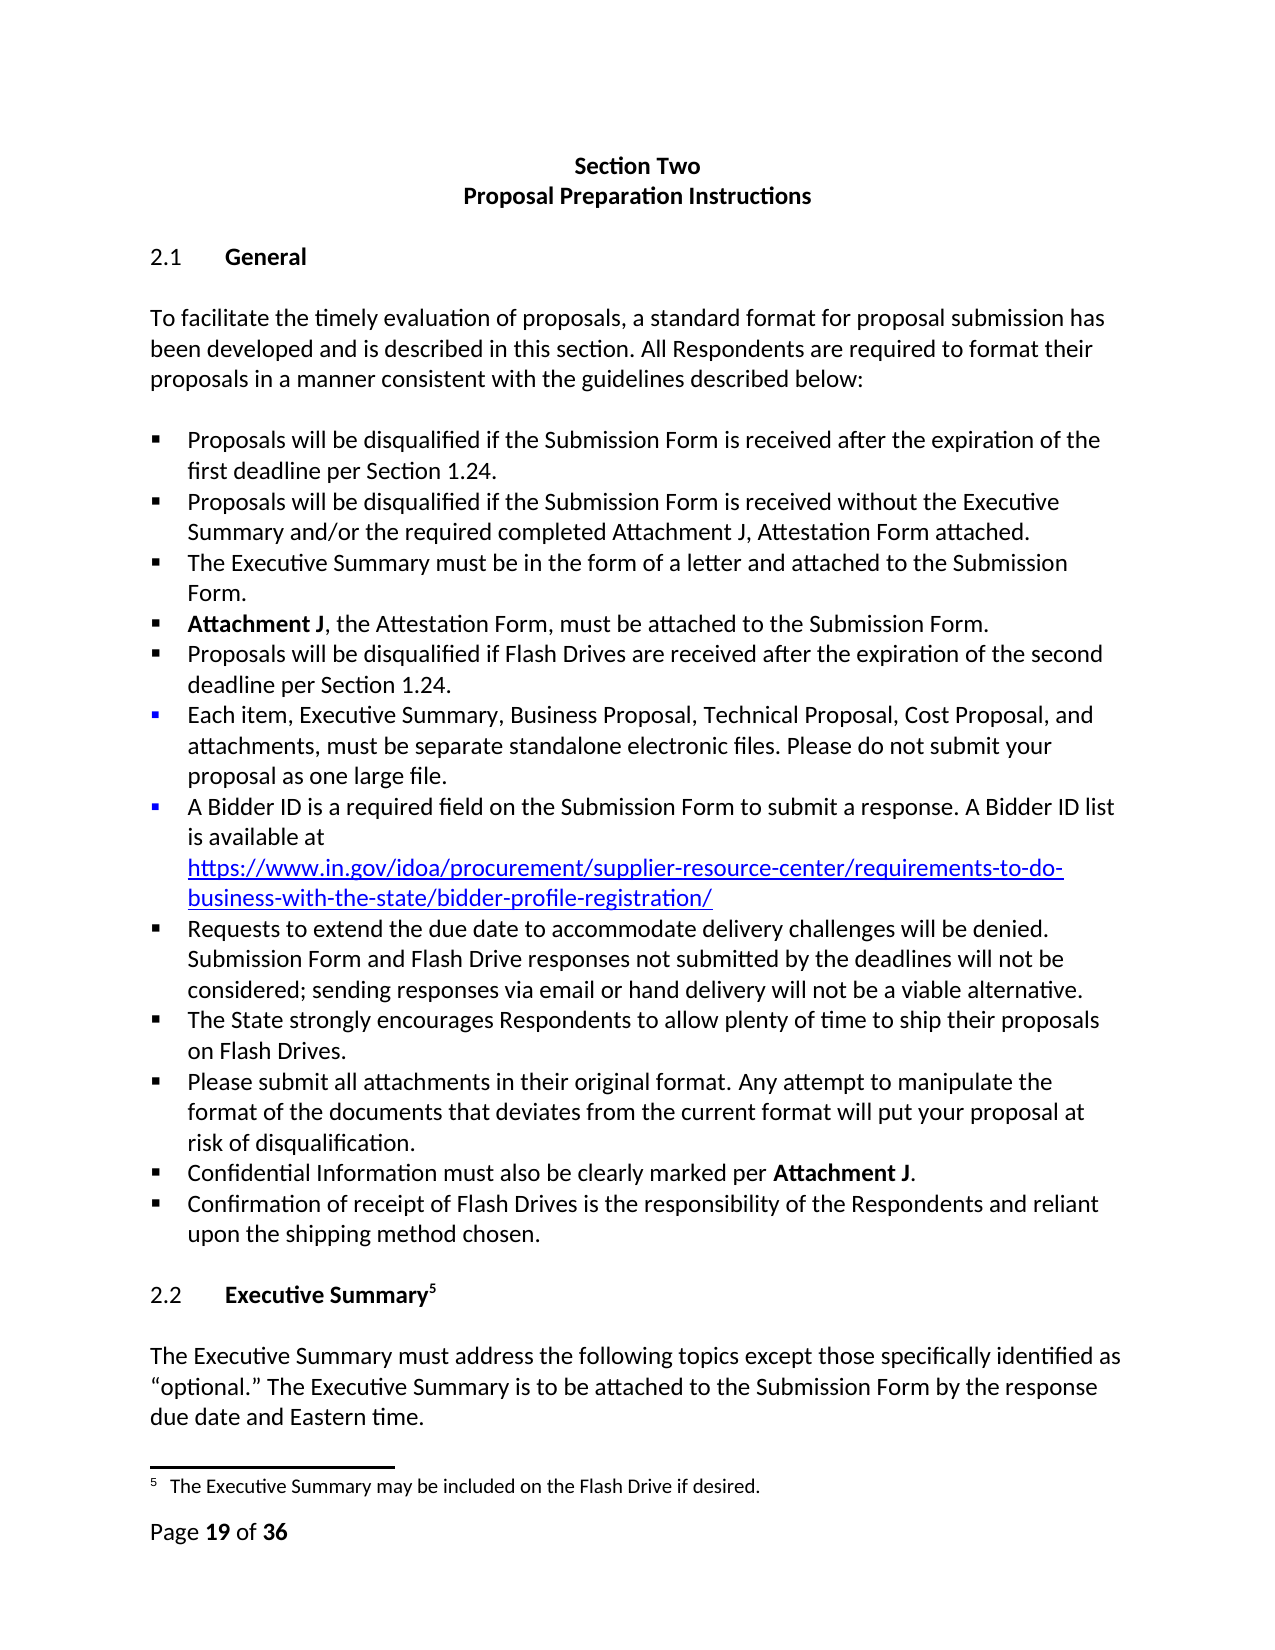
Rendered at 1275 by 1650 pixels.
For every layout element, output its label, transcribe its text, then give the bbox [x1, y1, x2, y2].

subtitle 2.2 Executive Summary [150, 1279, 1125, 1310]
list Each item, Executive Summary, Business Proposal, Technical Proposal, Cost Proposal, and attachments, must be separate standalone electronic files. Please do not submit your proposal as one large file. [150, 699, 1125, 791]
list Confidential Information must also be clearly marked per Attachment J. [150, 1157, 1125, 1188]
subtitle Section Two Proposal Preparation Instructions [150, 150, 1125, 211]
subtitle 2.1 General [150, 242, 1125, 272]
list The State strongly encourages Respondents to allow plenty of time to ship their proposals on Flash Drives. [150, 1004, 1125, 1066]
list Attachment J, the Attestation Form, must be attached to the Submission Form. [150, 608, 1125, 638]
list A Bidder ID is a required field on the Submission Form to submit a response. A Bidder ID list is available at https://www.in.gov/idoa/procurement/supplier-resource-center/requirements-to-do-business-with-the-state/bidder-profile-registration/ [150, 791, 1125, 913]
list Confirmation of receipt of Flash Drives is the responsibility of the Respondents and reliant upon the shipping method chosen. [150, 1188, 1125, 1249]
list Please submit all attachments in their original format. Any attempt to manipulate the format of the documents that deviates from the current format will put your proposal at risk of disqualification. [150, 1066, 1125, 1157]
list Proposals will be disqualified if the Submission Form is received without the Executive Summary and/or the required completed Attachment J, Attestation Form attached. [150, 486, 1125, 547]
text The Executive Summary must address the following topics except those specifically identified as “optional.” The Executive Summary is to be attached to the Submission Form by the response due date and Eastern time. [150, 1340, 1125, 1432]
list Proposals will be disqualified if Flash Drives are received after the expiration of the second deadline per Section 1.24. [150, 638, 1125, 699]
list Requests to extend the due date to accommodate delivery challenges will be denied. Submission Form and Flash Drive responses not submitted by the deadlines will not be considered; sending responses via email or hand delivery will not be a viable alternative. [150, 913, 1125, 1004]
text To facilitate the timely evaluation of proposals, a standard format for proposal submission has been developed and is described in this section. All Respondents are required to format their proposals in a manner consistent with the guidelines described below: [150, 303, 1125, 394]
list Proposals will be disqualified if the Submission Form is received after the expiration of the first deadline per Section 1.24. [150, 425, 1125, 486]
list The Executive Summary must be in the form of a letter and attached to the Submission Form. [150, 547, 1125, 608]
